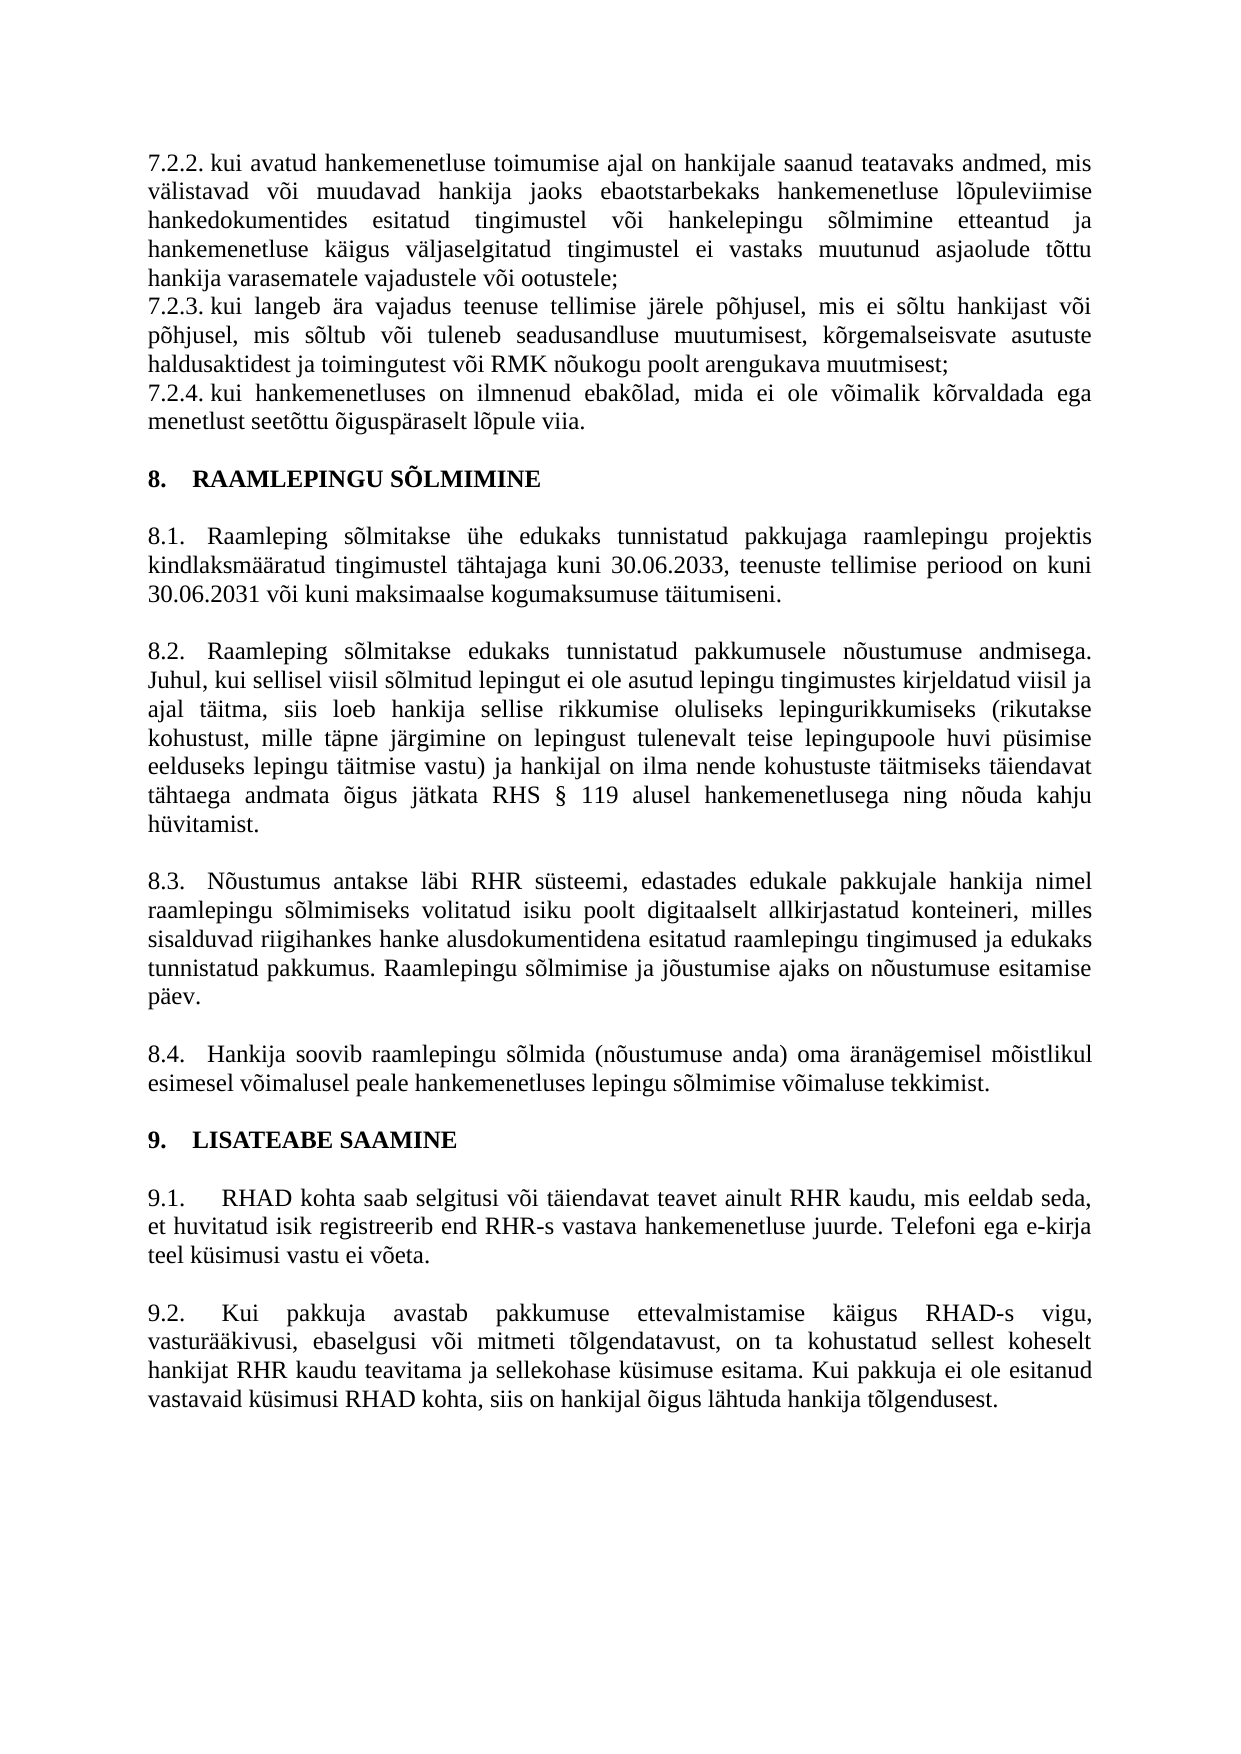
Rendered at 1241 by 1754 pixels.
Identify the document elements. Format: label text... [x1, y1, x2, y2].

list RAAMLEPINGU SÕLMIMINE [148, 464, 1093, 493]
list kui langeb ära vajadus teenuse tellimise järele põhjusel, mis ei sõltu hankijast või põhjusel, mis sõltub või tuleneb seadusandluse muutumisest, kõrgemalseisvate asutuste haldusaktidest ja toimingutest või RMK nõukogu poolt arengukava muutmisest; [148, 291, 1093, 378]
list Hankija soovib raamlepingu sõlmida (nõustumuse anda) oma äranägemisel mõistlikul esimesel võimalusel peale hankemenetluses lepingu sõlmimise võimaluse tekkimist. [148, 1039, 1093, 1096]
list Raamleping sõlmitakse ühe edukaks tunnistatud pakkujaga raamlepingu projektis kindlaksmääratud tingimustel tähtajaga kuni 30.06.2033, teenuste tellimise periood on kuni 30.06.2031 või kuni maksimaalse kogumaksumuse täitumiseni. [148, 521, 1093, 608]
list Kui pakkuja avastab pakkumuse ettevalmistamise käigus RHAD-s vigu, vasturääkivusi, ebaselgusi või mitmeti tõlgendatavust, on ta kohustatud sellest koheselt hankijat RHR kaudu teavitama ja sellekohase küsimuse esitama. Kui pakkuja ei ole esitanud vastavaid küsimusi RHAD kohta, siis on hankijal õigus lähtuda hankija tõlgendusest. [148, 1298, 1093, 1413]
list LISATEABE SAAMINE [148, 1125, 1093, 1154]
list kui hankemenetluses on ilmnenud ebakõlad, mida ei ole võimalik kõrvaldada ega menetlust seetõttu õiguspäraselt lõpule viia. [148, 378, 1093, 435]
list Raamleping sõlmitakse edukaks tunnistatud pakkumusele nõustumuse andmisega. Juhul, kui sellisel viisil sõlmitud lepingut ei ole asutud lepingu tingimustes kirjeldatud viisil ja ajal täitma, siis loeb hankija sellise rikkumise oluliseks lepingurikkumiseks (rikutakse kohustust, mille täpne järgimine on lepingust tulenevalt teise lepingupoole huvi püsimise eelduseks lepingu täitmise vastu) ja hankijal on ilma nende kohustuste täitmiseks täiendavat tähtaega andmata õigus jätkata RHS § 119 alusel hankemenetlusega ning nõuda kahju hüvitamist. [148, 636, 1093, 838]
list RHAD kohta saab selgitusi või täiendavat teavet ainult RHR kaudu, mis eeldab seda, et huvitatud isik registreerib end RHR-s vastava hankemenetluse juurde. Telefoni ega e-kirja teel küsimusi vastu ei võeta. [148, 1183, 1093, 1269]
list kui avatud hankemenetluse toimumise ajal on hankijale saanud teatavaks andmed, mis välistavad või muudavad hankija jaoks ebaotstarbekaks hankemenetluse lõpuleviimise hankedokumentides esitatud tingimustel või hankelepingu sõlmimine etteantud ja hankemenetluse käigus väljaselgitatud tingimustel ei vastaks muutunud asjaolude tõttu hankija varasematele vajadustele või ootustele; [148, 148, 1093, 291]
list Nõustumus antakse läbi RHR süsteemi, edastades edukale pakkujale hankija nimel raamlepingu sõlmimiseks volitatud isiku poolt digitaalselt allkirjastatud konteineri, milles sisalduvad riigihankes hanke alusdokumentidena esitatud raamlepingu tingimused ja edukaks tunnistatud pakkumus. Raamlepingu sõlmimise ja jõustumise ajaks on nõustumuse esitamise päev. [148, 866, 1093, 1010]
